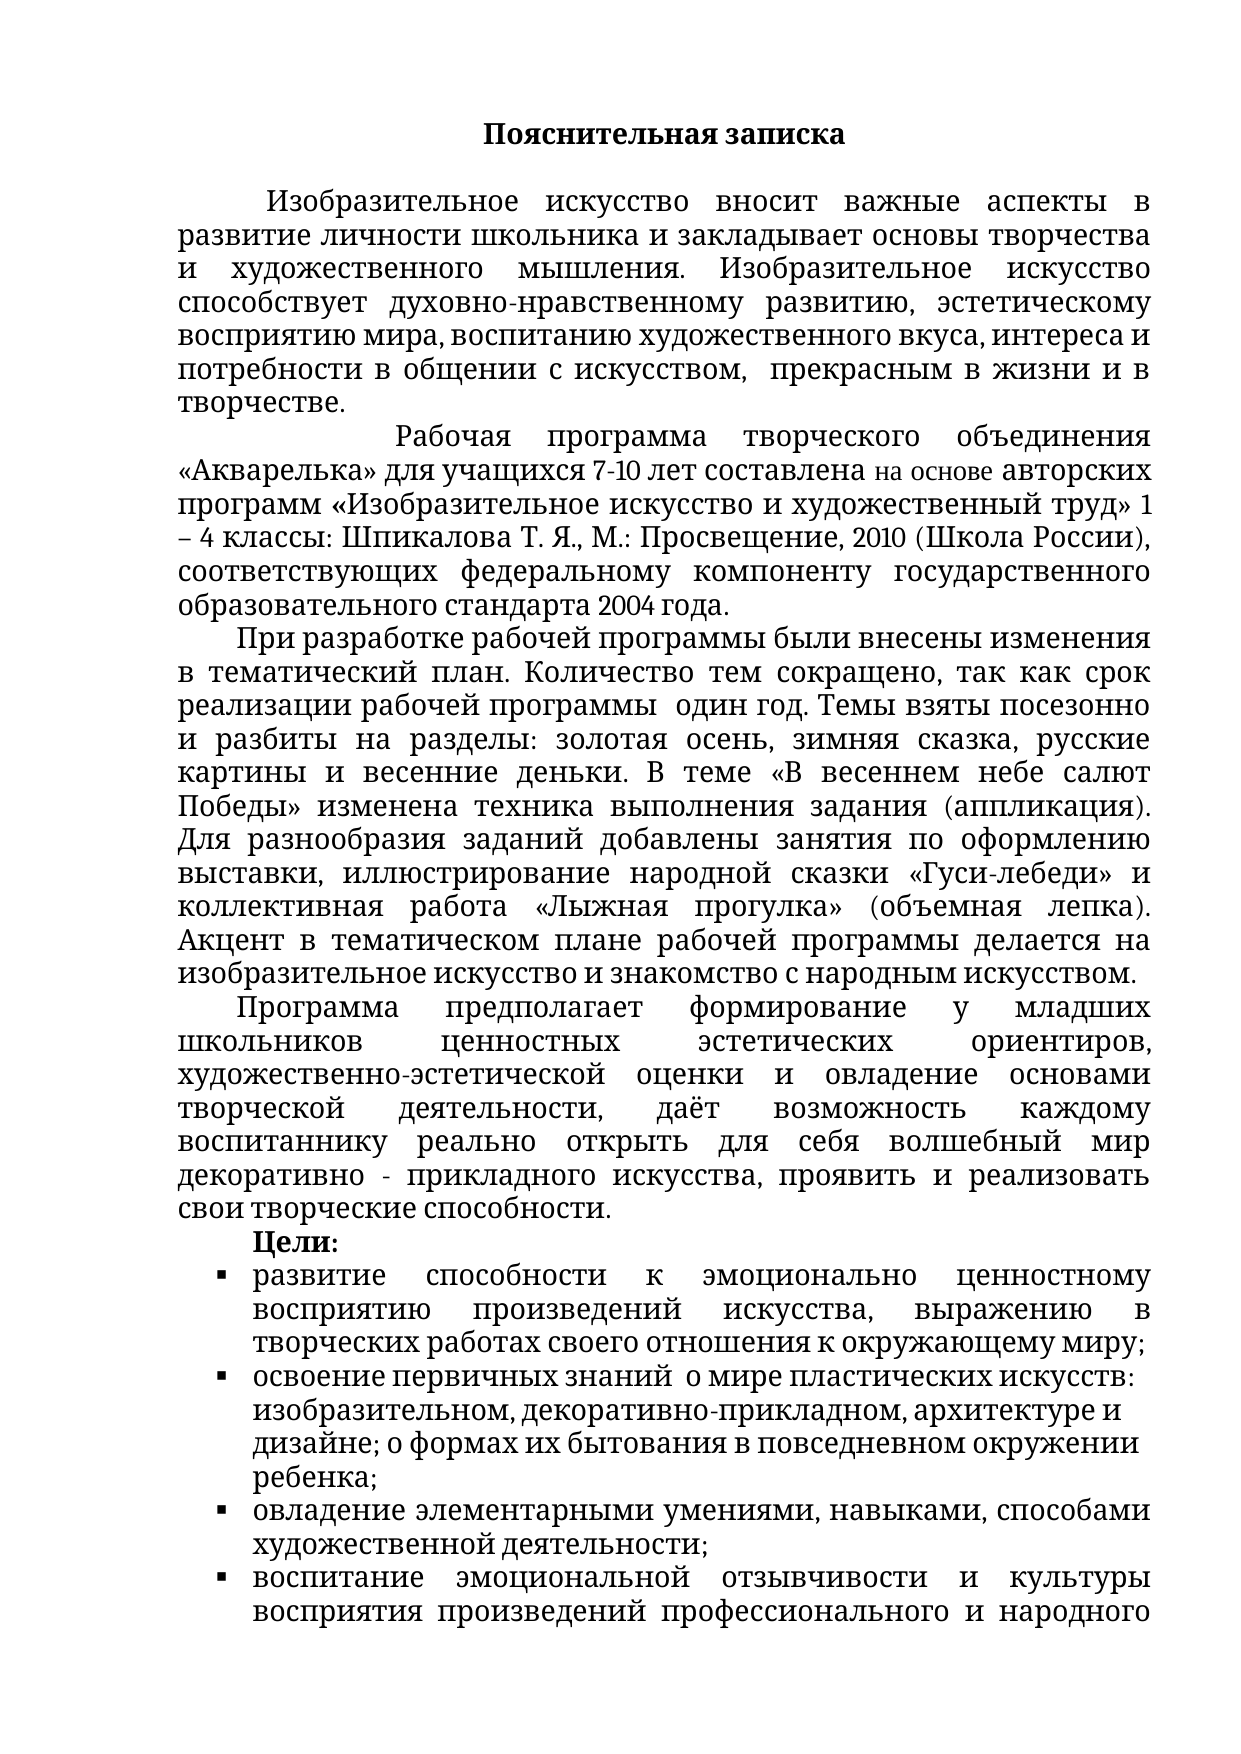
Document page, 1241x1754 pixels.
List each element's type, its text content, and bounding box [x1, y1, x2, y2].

text Пояснительная записка [177, 118, 1152, 152]
list овладение элементарными умениями, навыками, способами художественной деятельности; [215, 1494, 1152, 1561]
list освоение первичных знаний о мире пластических искусств: изобразительном, декоративно-прикладном, архитектуре и дизайне; о формах их бытования в повседневном окружении ребенка; [215, 1360, 1152, 1494]
text При разработке рабочей программы были внесены изменения в тематический план. Количество тем сокращено, так как срок реализации рабочей программы один год. Темы взяты посезонно и разбиты на разделы: золотая осень, зимняя сказка, русские картины и весенние деньки. В теме «В весеннем небе салют Победы» изменена техника выполнения задания (аппликация). Для разнообразия заданий добавлены занятия по оформлению выставки, иллюстрирование народной сказки «Гуси-лебеди» и коллективная работа «Лыжная прогулка» (объемная лепка). Акцент в тематическом плане рабочей программы делается на изобразительное искусство и знакомство с народным искусством. [177, 622, 1152, 991]
list развитие способности к эмоционально ценностному восприятию произведений искусства, выражению в творческих работах своего отношения к окружающему миру; [215, 1259, 1152, 1360]
text Программа предполагает формирование у младших школьников ценностных эстетических ориентиров, художественно-эстетической оценки и овладение основами творческой деятельности, даёт возможность каждому воспитаннику реально открыть для себя волшебный мир декоративно - прикладного искусства, проявить и реализовать свои творческие способности. [177, 991, 1152, 1226]
text Рабочая программа творческого объединения «Акварелька» для учащихся 7-10 лет составлена на основе авторских программ «Изобразительное искусство и художественный труд» 1 – 4 классы: Шпикалова Т. Я., М.: Просвещение, 2010 (Школа России), соответствующих федеральному компоненту государственного образовательного стандарта 2004 года. [177, 420, 1152, 622]
text Изобразительное искусство вносит важные аспекты в развитие личности школьника и закладывает основы творчества и художественного мышления. Изобразительное искусство способствует духовно-нравственному развитию, эстетическому восприятию мира, воспитанию художественного вкуса, интереса и потребности в общении с искусством, прекрасным в жизни и в творчестве. [177, 185, 1152, 420]
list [215, 1561, 1152, 1628]
text Цели: [177, 1226, 1152, 1259]
